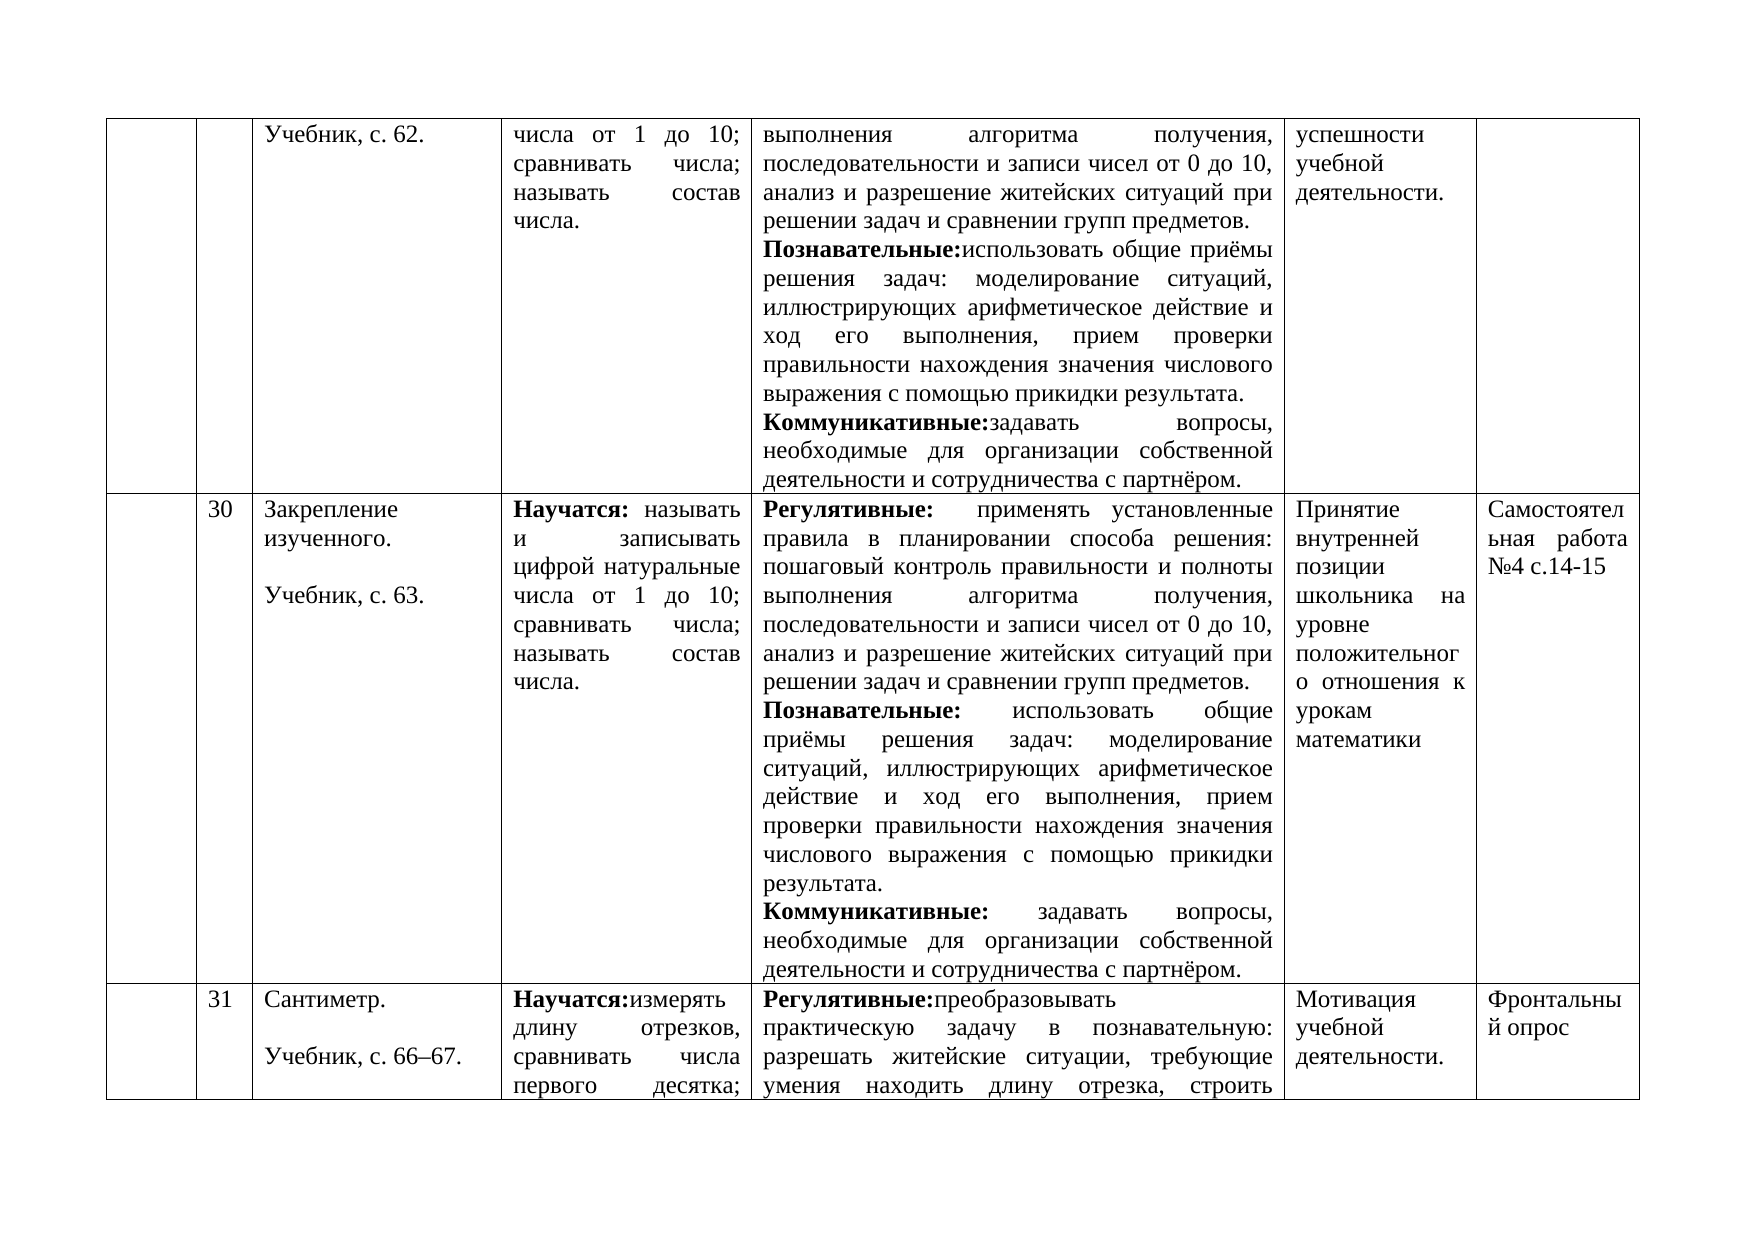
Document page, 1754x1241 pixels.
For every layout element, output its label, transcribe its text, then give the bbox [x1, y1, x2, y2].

table_cell [107, 984, 196, 1099]
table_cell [502, 119, 751, 493]
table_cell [752, 984, 1284, 1099]
table_cell 30 [197, 494, 252, 983]
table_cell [502, 984, 751, 1099]
table_cell 31 [197, 984, 252, 1099]
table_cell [752, 119, 1284, 493]
table_cell Закрепление изученного. Учебник, с. 63. [253, 494, 501, 983]
table_cell Самостоятельная работа №4 с.14-15 [1477, 494, 1639, 983]
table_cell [253, 984, 501, 1099]
table_cell [107, 494, 196, 983]
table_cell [1477, 119, 1639, 493]
table_cell Фронтальный опрос [1477, 984, 1639, 1099]
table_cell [253, 119, 501, 493]
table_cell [1285, 984, 1476, 1099]
table_cell Научатся: называть и записывать цифрой натуральные числа от 1 до 10; сравнивать числа; называть состав числа. [502, 494, 751, 983]
table_cell 29 [197, 119, 252, 493]
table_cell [1285, 119, 1476, 493]
table_cell [107, 119, 196, 493]
table_cell Принятие внутренней позиции школьника на уровне положительного отношения к урокам математики [1285, 494, 1476, 983]
